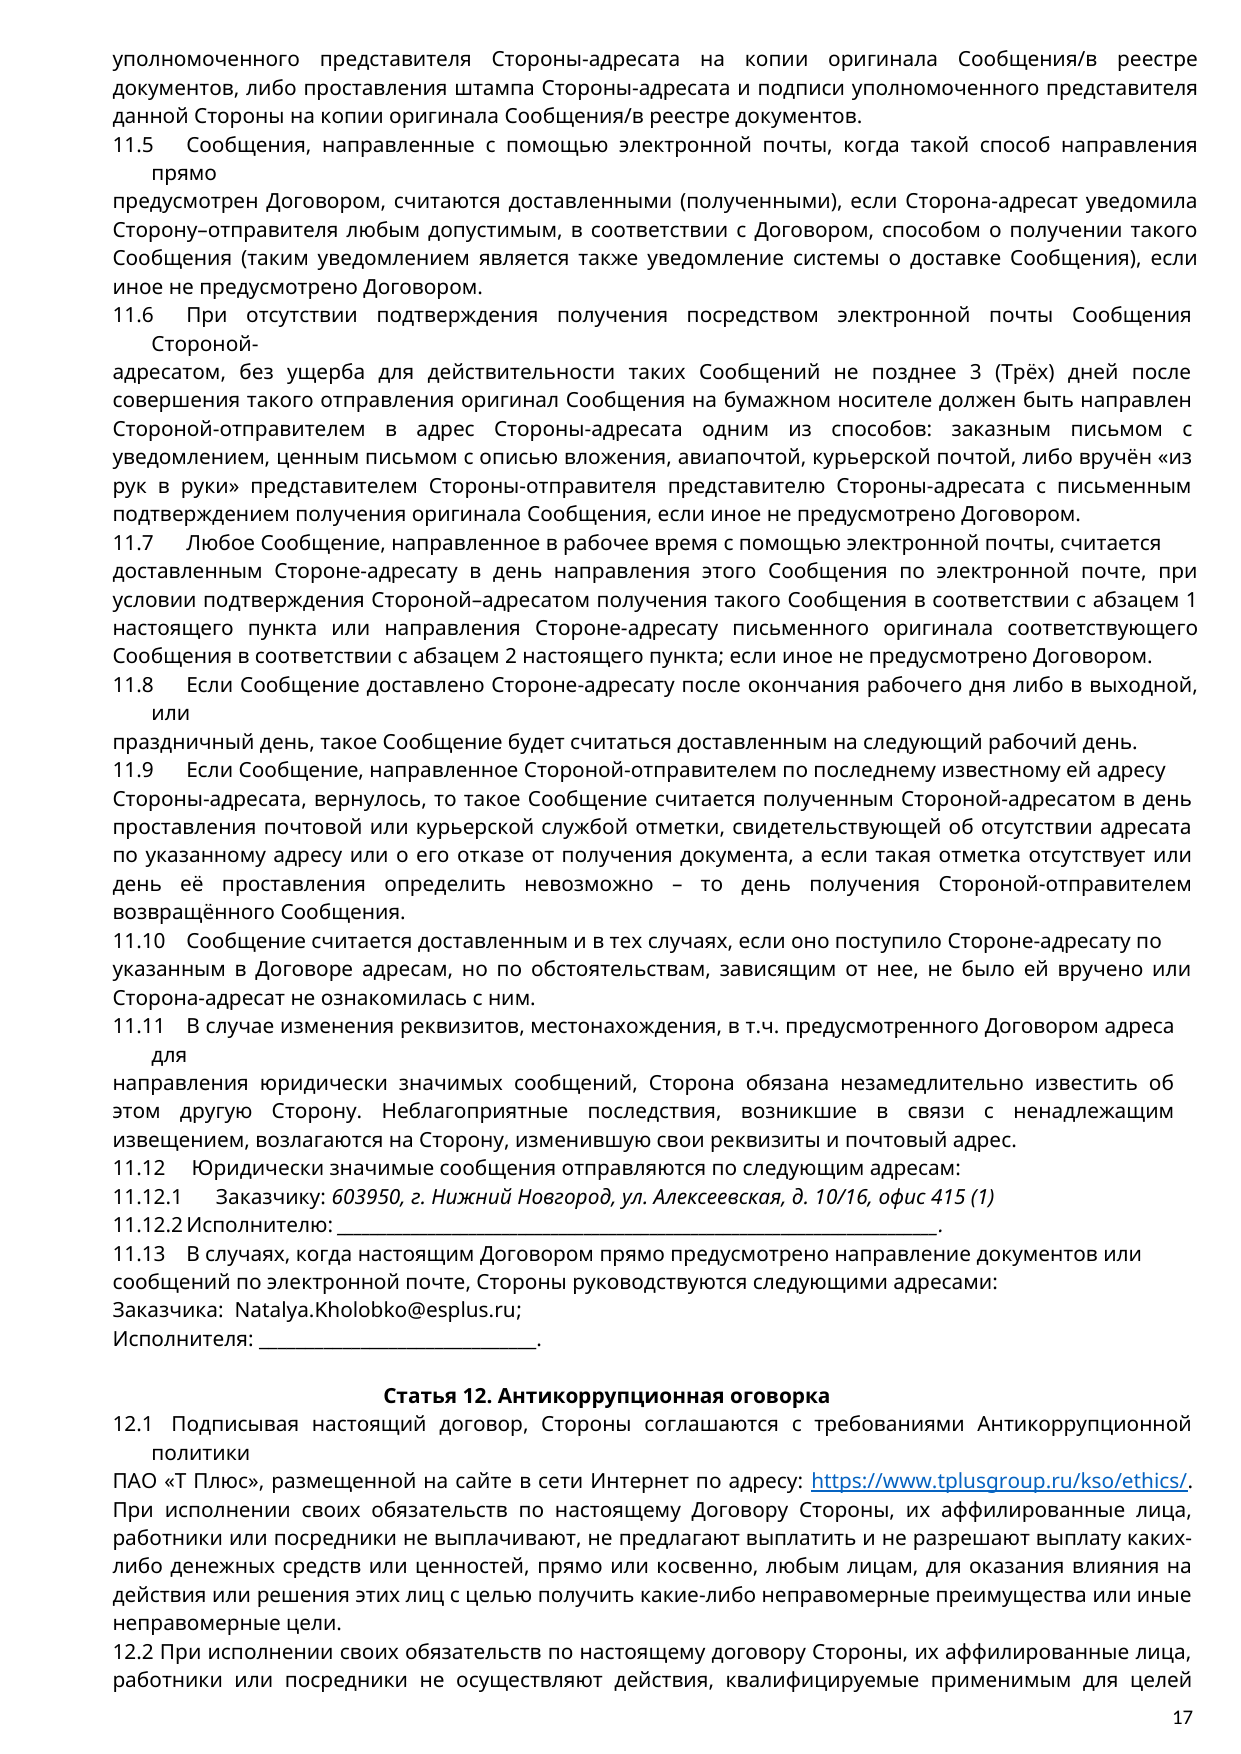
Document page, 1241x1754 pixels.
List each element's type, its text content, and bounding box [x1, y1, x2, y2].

text адресатом, без ущерба для действительности таких Сообщений не позднее 3 (Трёх) дней после совершения такого отправления оригинал Сообщения на бумажном носителе должен быть направлен Стороной-отправителем в адрес Стороны-адресата одним из способов: заказным письмом с уведомлением, ценным письмом с описью вложения, авиапочтой, курьерской почтой, либо вручён «из рук в руки» представителем Стороны-отправителя представителю Стороны-адресата с письменным подтверждением получения оригинала Сообщения, если иное не предусмотрено Договором. [112, 357, 1193, 528]
list Сообщения, направленные с помощью электронной почты, когда такой способ направления прямо [112, 130, 1199, 187]
text Стороны-адресата, вернулось, то такое Сообщение считается полученным Стороной-адресатом в день проставления почтовой или курьерской службой отметки, свидетельствующей об отсутствии адресата по указанному адресу или о его отказе от получения документа, а если такая отметка отсутствует или день её проставления определить невозможно – то день получения Стороной-отправителем возвращённого Сообщения. [112, 784, 1193, 926]
text предусмотрен Договором, считаются доставленными (полученными), если Сторона-адресат уведомила Сторону–отправителя любым допустимым, в соответствии с Договором, способом о получении такого Сообщения (таким уведомлением является также уведомление системы о доставке Сообщения), если иное не предусмотрено Договором. [112, 187, 1199, 300]
text 11.12.1 Заказчику: 603950, г. Нижний Новгород, ул. Алексеевская, д. 10/16, офис 415 (1) [112, 1182, 1175, 1210]
subtitle Статья 12. Антикоррупционная оговорка [112, 1381, 1175, 1409]
list Юридически значимые сообщения отправляются по следующим адресам: [112, 1153, 1175, 1182]
text направления юридически значимых сообщений, Сторона обязана незамедлительно известить об этом другую Сторону. Неблагоприятные последствия, возникшие в связи с ненадлежащим извещением, возлагаются на Сторону, изменившую свои реквизиты и почтовый адрес. [112, 1068, 1175, 1153]
text Исполнителя: ______________________________. [112, 1324, 1175, 1352]
text уполномоченного представителя Стороны-адресата на копии оригинала Сообщения/в реестре документов, либо проставления штампа Стороны-адресата и подписи уполномоченного представителя данной Стороны на копии оригинала Сообщения/в реестре документов. [112, 44, 1199, 130]
list Если Сообщение доставлено Стороне-адресату после окончания рабочего дня либо в выходной, или [112, 670, 1199, 727]
list Если Сообщение, направленное Стороной-отправителем по последнему известному ей адресу [112, 755, 1193, 784]
list Сообщение считается доставленным и в тех случаях, если оно поступило Стороне-адресату по [112, 926, 1193, 954]
list Подписывая настоящий договор, Стороны соглашаются с требованиями Антикоррупционной политики [112, 1409, 1193, 1466]
list Любое Сообщение, направленное в рабочее время с помощью электронной почты, считается [112, 528, 1199, 556]
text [112, 1637, 1193, 1694]
text ПАО «Т Плюс», размещенной на сайте в сети Интернет по адресу: https://www.tplusgroup.ru/kso/ethics/. При исполнении своих обязательств по настоящему Договору Стороны, их аффилированные лица, работники или посредники не выплачивают, не предлагают выплатить и не разрешают выплату каких-либо денежных средств или ценностей, прямо или косвенно, любым лицам, для оказания влияния на действия или решения этих лиц с целью получить какие-либо неправомерные преимущества или иные неправомерные цели. [112, 1466, 1193, 1637]
list В случаях, когда настоящим Договором прямо предусмотрено направление документов или [112, 1239, 1175, 1267]
text сообщений по электронной почте, Стороны руководствуются следующими адресами: [112, 1267, 1175, 1296]
text 11.12.2 Исполнителю: _________________________________________________________________________. [112, 1210, 1175, 1239]
text указанным в Договоре адресам, но по обстоятельствам, зависящим от нее, не было ей вручено или Сторона-адресат не ознакомилась с ним. [112, 954, 1193, 1011]
text Заказчика: Natalya.Kholobko@esplus.ru; [112, 1296, 1175, 1324]
list В случае изменения реквизитов, местонахождения, в т.ч. предусмотренного Договором адреса для [112, 1011, 1175, 1068]
list При отсутствии подтверждения получения посредством электронной почты Сообщения Стороной- [112, 300, 1193, 357]
text праздничный день, такое Сообщение будет считаться доставленным на следующий рабочий день. [112, 727, 1199, 755]
text доставленным Стороне-адресату в день направления этого Сообщения по электронной почте, при условии подтверждения Стороной–адресатом получения такого Сообщения в соответствии с абзацем 1 настоящего пункта или направления Стороне-адресату письменного оригинала соответствующего Сообщения в соответствии с абзацем 2 настоящего пункта; если иное не предусмотрено Договором. [112, 556, 1199, 670]
